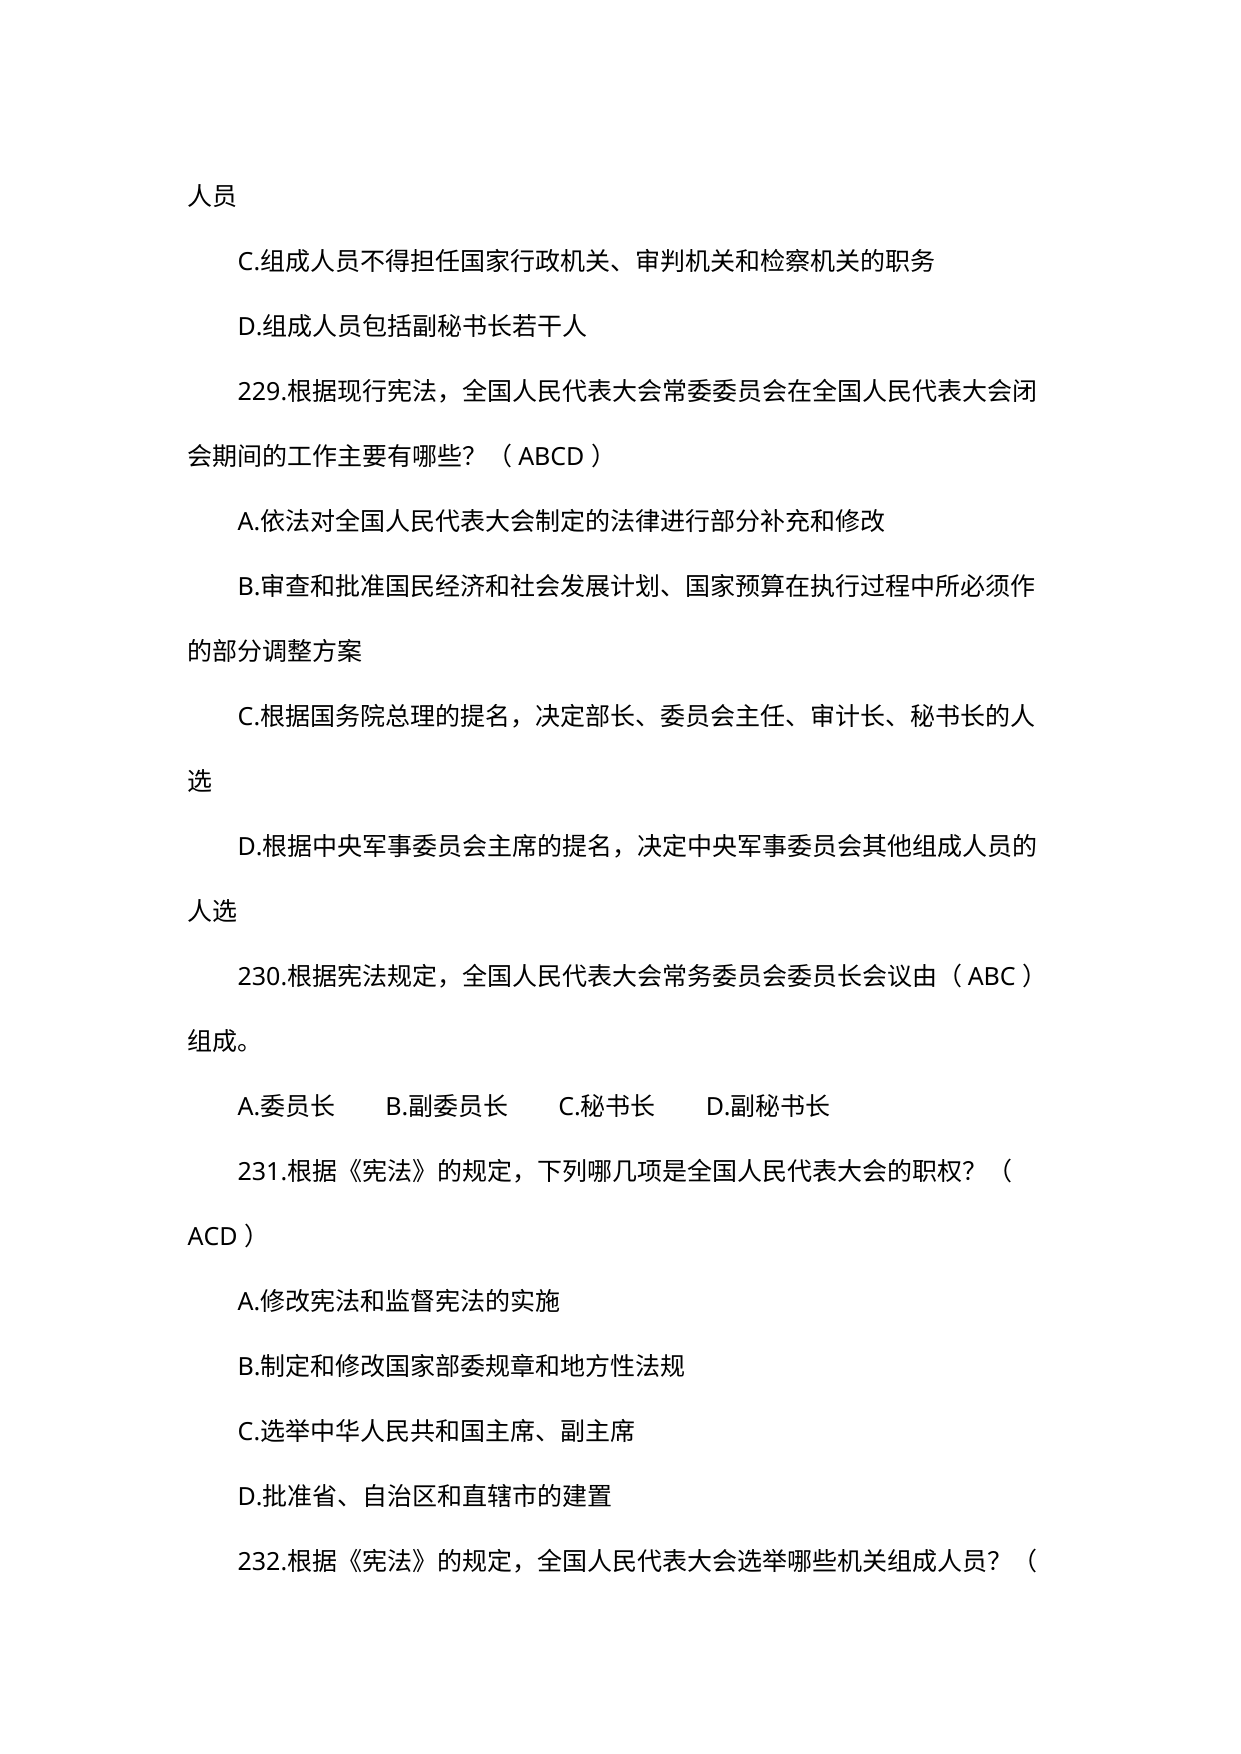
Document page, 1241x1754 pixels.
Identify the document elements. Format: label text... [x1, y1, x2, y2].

list 230.根据宪法规定，全国人民代表大会常务委员会委员长会议由（ ABC ）组成。 [187, 942, 1053, 1072]
list 229.根据现行宪法，全国人民代表大会常委委员会在全国人民代表大会闭会期间的工作主要有哪些？（ ABCD ） [187, 357, 1053, 487]
list A.修改宪法和监督宪法的实施 [187, 1267, 1053, 1332]
list C.选举中华人民共和国主席、副主席 [187, 1397, 1053, 1462]
list D.根据中央军事委员会主席的提名，决定中央军事委员会其他组成人员的人选 [187, 812, 1053, 942]
list D.组成人员包括副秘书长若干人 [187, 292, 1053, 357]
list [187, 1527, 1053, 1592]
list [187, 162, 1053, 227]
list A.委员长 B.副委员长 C.秘书长 D.副秘书长 [187, 1072, 1053, 1137]
list B.审查和批准国民经济和社会发展计划、国家预算在执行过程中所必须作的部分调整方案 [187, 552, 1053, 682]
list A.依法对全国人民代表大会制定的法律进行部分补充和修改 [187, 487, 1053, 552]
list 231.根据《宪法》的规定，下列哪几项是全国人民代表大会的职权？（ ACD ） [187, 1137, 1053, 1267]
list D.批准省、自治区和直辖市的建置 [187, 1462, 1053, 1527]
list C.组成人员不得担任国家行政机关、审判机关和检察机关的职务 [187, 227, 1053, 292]
list B.制定和修改国家部委规章和地方性法规 [187, 1332, 1053, 1397]
list C.根据国务院总理的提名，决定部长、委员会主任、审计长、秘书长的人选 [187, 682, 1053, 812]
